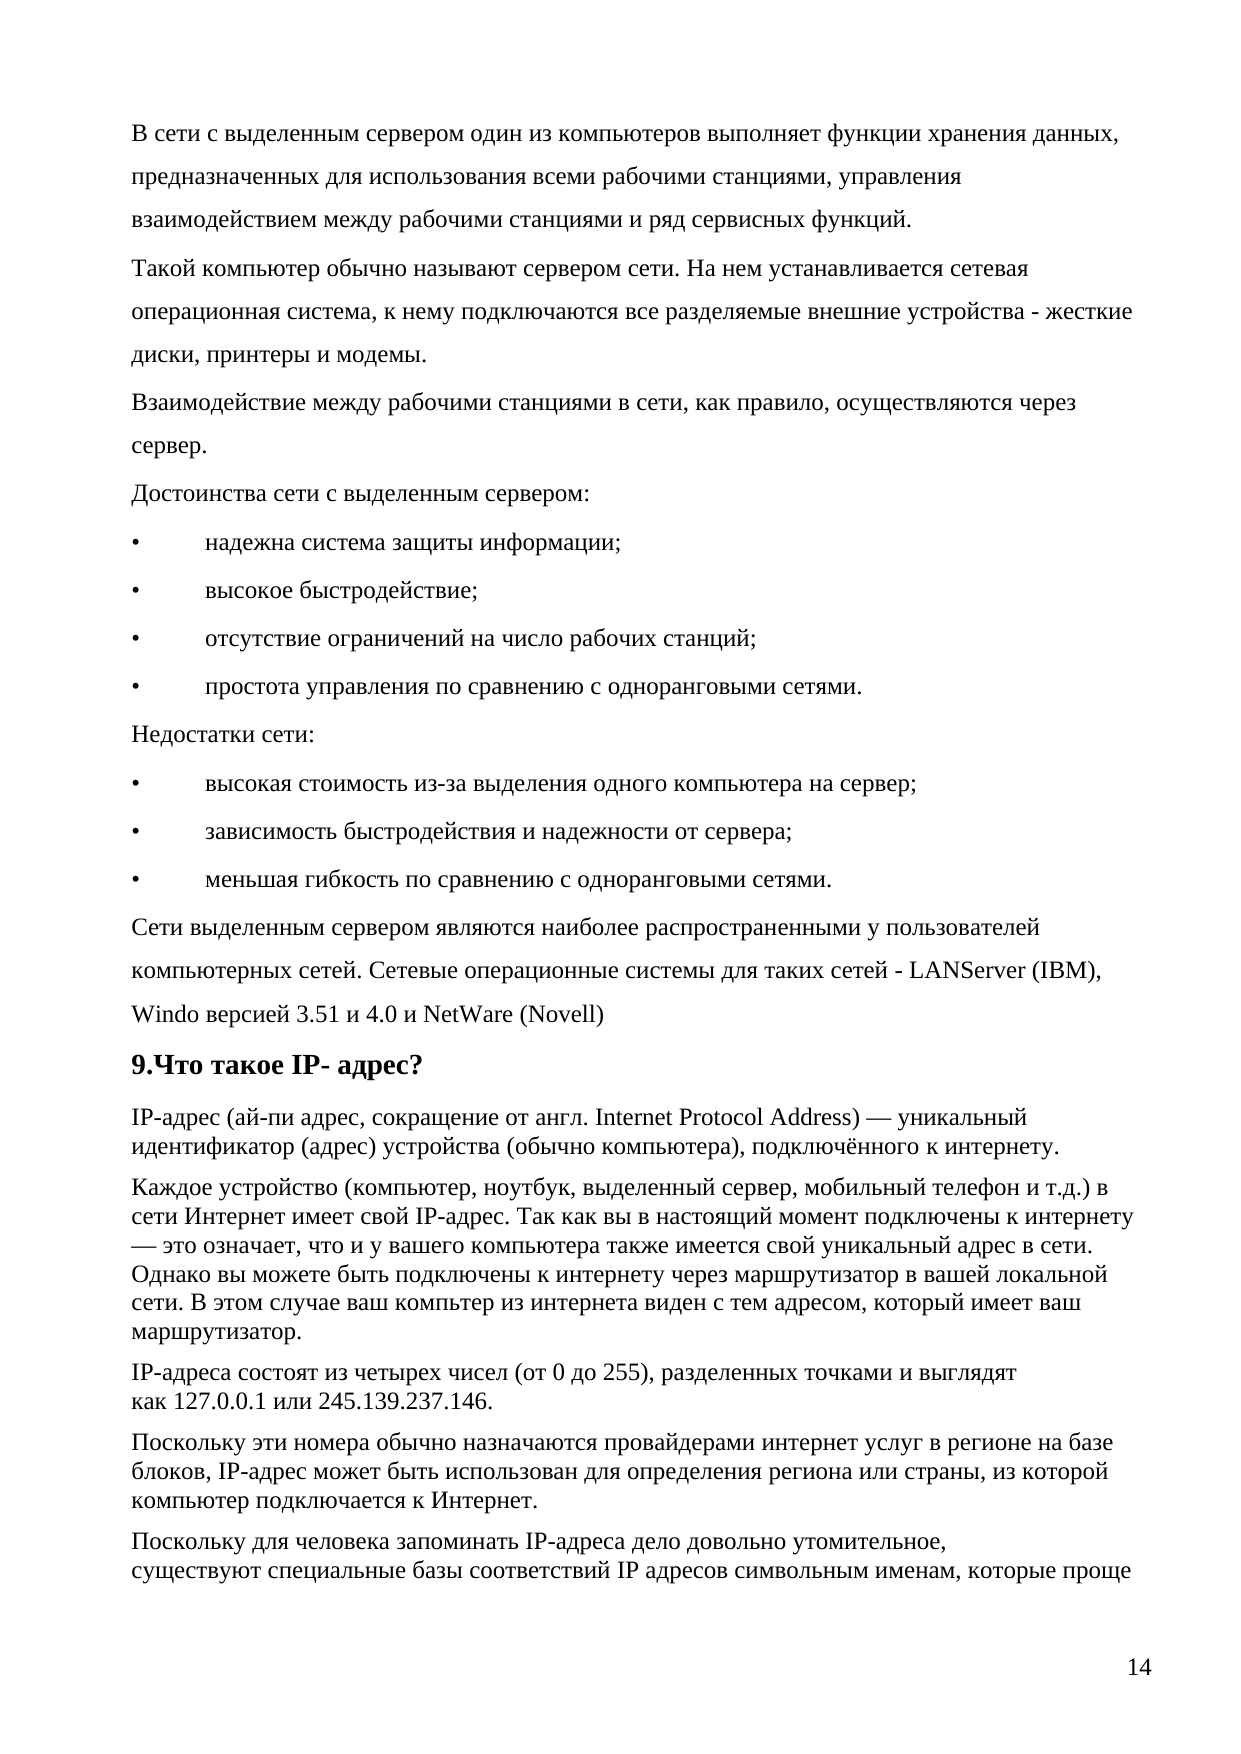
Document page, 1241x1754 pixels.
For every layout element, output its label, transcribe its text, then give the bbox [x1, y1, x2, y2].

text • меньшая гибкость по сравнению с одноранговыми сетями. [131, 864, 1152, 893]
text Недостатки сети: [131, 719, 1152, 748]
text Сети выделенным сервером являются наиболее распространенными у пользователей компьютерных сетей. Сетевые операционные системы для таких сетей - LANServer (IBM), Windo версией 3.51 и 4.0 и NetWare (Novell) [131, 912, 1152, 1027]
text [131, 1526, 1152, 1584]
text Взаимодействие между рабочими станциями в сети, как правило, осуществляются через сервер. [131, 387, 1152, 459]
text • надежна система защиты информации; [131, 527, 1152, 555]
text 9.Что такое IP- адрес? [131, 1047, 1152, 1081]
text • зависимость быстродействия и надежности от сервера; [131, 816, 1152, 845]
text Достоинства сети с выделенным сервером: [131, 478, 1152, 507]
text • высокое быстродействие; [131, 575, 1152, 604]
text В сети с выделенным сервером один из компьютеров выполняет функции хранения данных, предназначенных для использования всеми рабочими станциями, управления взаимодействием между рабочими станциями и ряд сервисных функций. [131, 118, 1152, 233]
text • высокая стоимость из-за выделения одного компьютера на сервер; [131, 768, 1152, 797]
text Такой компьютер обычно называют сервером сети. На нем устанавливается сетевая операционная система, к нему подключаются все разделяемые внешние устройства - жесткие диски, принтеры и модемы. [131, 253, 1152, 368]
text Поскольку эти номера обычно назначаются провайдерами интернет услуг в регионе на базе блоков, IP-адрес может быть использован для определения региона или страны, из которой компьютер подключается к Интернет. [131, 1427, 1152, 1514]
text • простота управления по сравнению с одноранговыми сетями. [131, 671, 1152, 700]
text Каждое устройство (компьютер, ноутбук, выделенный сервер, мобильный телефон и т.д.) в сети Интернет имеет свой IP-адрес. Так как вы в настоящий момент подключены к интернету — это означает, что и у вашего компьютера также имеется свой уникальный адрес в сети. Однако вы можете быть подключены к интернету через маршрутизатор в вашей локальной сети. В этом случае ваш компьтер из интернета виден с тем адресом, который имеет ваш маршрутизатор. [131, 1172, 1152, 1345]
text • отсутствие ограничений на число рабочих станций; [131, 623, 1152, 652]
text IP-адрес (aй-пи адрес, сокращение от англ. Internet Protocol Address) — уникальный идентификатор (адрес) устройства (обычно компьютера), подключённого к интернету. [131, 1102, 1152, 1160]
text IP-адреса состоят из четырех чисел (от 0 до 255), разделенных точками и выглядят как 127.0.0.1 или 245.139.237.146. [131, 1357, 1152, 1415]
